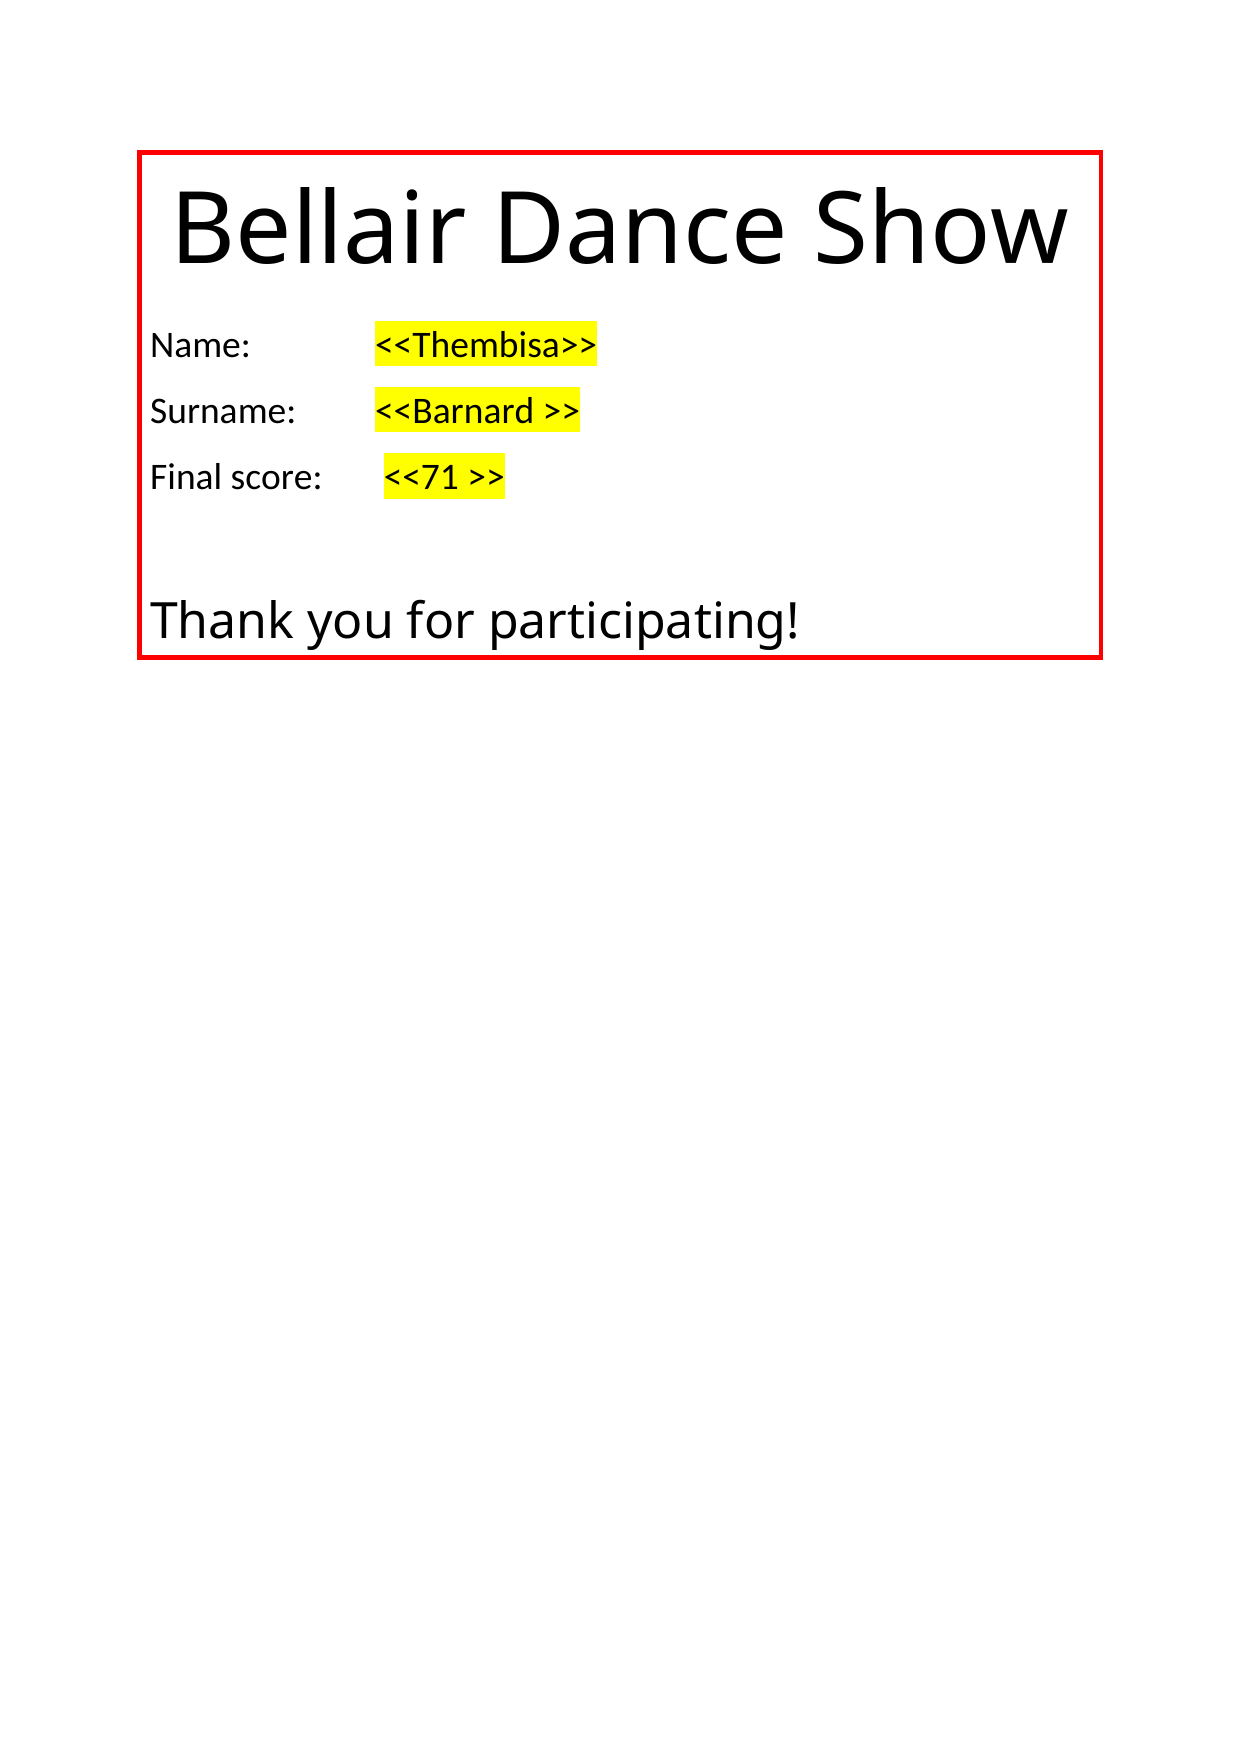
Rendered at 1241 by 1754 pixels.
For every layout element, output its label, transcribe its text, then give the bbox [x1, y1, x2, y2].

text Surname: <<Barnard >> [142, 380, 1099, 432]
text Bellair Dance Show [142, 155, 1099, 293]
text Name: <<Thembisa>> [142, 314, 1099, 366]
text Thank you for participating! [142, 578, 1099, 655]
text Final score: <<71 >> [142, 446, 1099, 499]
